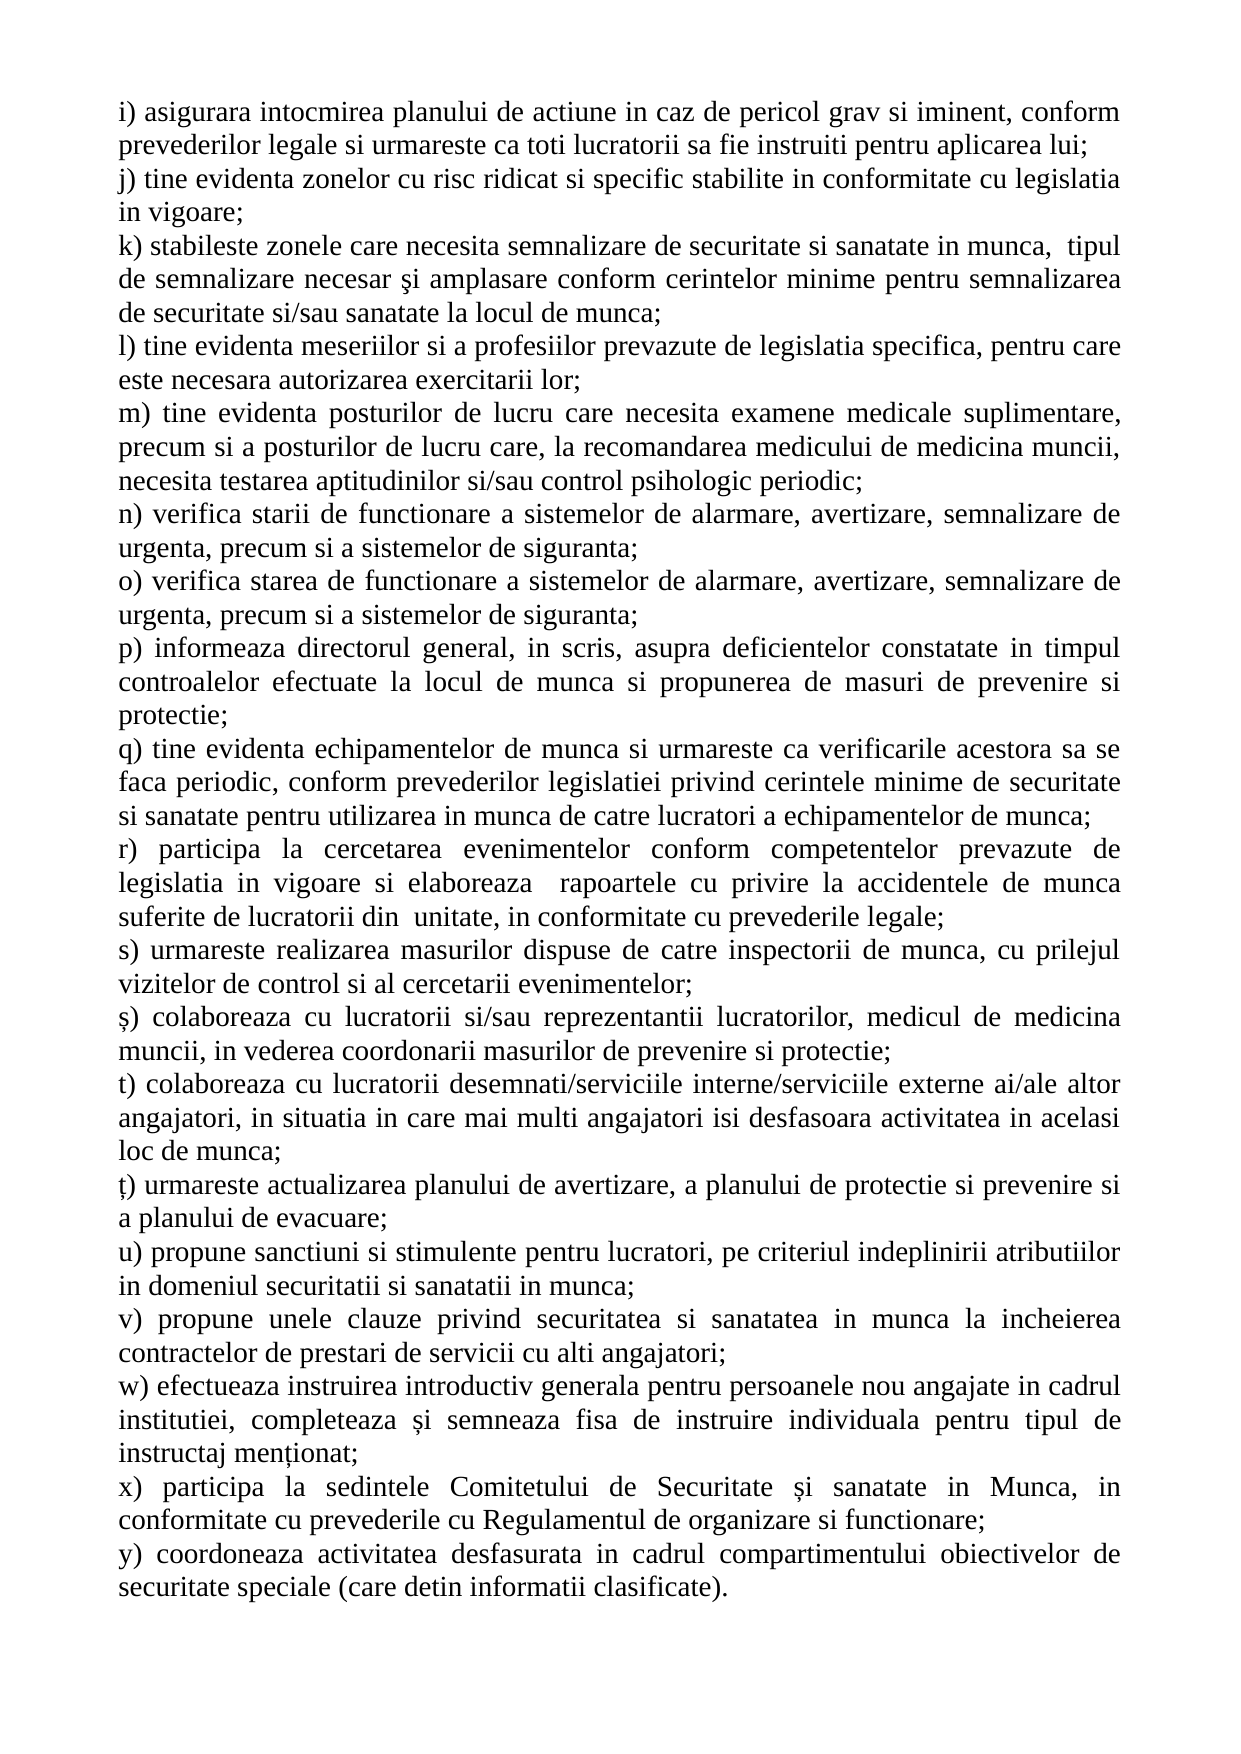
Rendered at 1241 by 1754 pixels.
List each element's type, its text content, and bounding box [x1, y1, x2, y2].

text u) propune sanctiuni si stimulente pentru lucratori, pe criteriul indeplinirii atributiilor in domeniul securitatii si sanatatii in munca; [118, 1234, 1122, 1301]
text ț) urmareste actualizarea planului de avertizare, a planului de protectie si prevenire si a planului de evacuare; [118, 1167, 1122, 1234]
text w) efectueaza instruirea introductiv generala pentru persoanele nou angajate in cadrul institutiei, completeaza și semneaza fisa de instruire individuala pentru tipul de instructaj menționat; [118, 1368, 1122, 1469]
text p) informeaza directorul general, in scris, asupra deficientelor constatate in timpul controalelor efectuate la locul de munca si propunerea de masuri de prevenire si protectie; [118, 630, 1122, 731]
text r) participa la cercetarea evenimentelor conform competentelor prevazute de legislatia in vigoare si elaboreaza rapoartele cu privire la accidentele de munca suferite de lucratorii din unitate, in conformitate cu prevederile legale; [118, 832, 1122, 932]
text o) verifica starea de functionare a sistemelor de alarmare, avertizare, semnalizare de urgenta, precum si a sistemelor de siguranta; [118, 563, 1122, 630]
text q) tine evidenta echipamentelor de munca si urmareste ca verificarile acestora sa se faca periodic, conform prevederilor legislatiei privind cerintele minime de securitate si sanatate pentru utilizarea in munca de catre lucratori a echipamentelor de munca; [118, 731, 1122, 832]
text n) verifica starii de functionare a sistemelor de alarmare, avertizare, semnalizare de urgenta, precum si a sistemelor de siguranta; [118, 496, 1122, 563]
text m) tine evidenta posturilor de lucru care necesita examene medicale suplimentare, precum si a posturilor de lucru care, la recomandarea medicului de medicina muncii, necesita testarea aptitudinilor si/sau control psihologic periodic; [118, 396, 1122, 496]
text t) colaboreaza cu lucratorii desemnati/serviciile interne/serviciile externe ai/ale altor angajatori, in situatia in care mai multi angajatori isi desfasoara activitatea in acelasi loc de munca; [118, 1066, 1122, 1167]
text i) asigurara intocmirea planului de actiune in caz de pericol grav si iminent, conform prevederilor legale si urmareste ca toti lucratorii sa fie instruiti pentru aplicarea lui; [118, 94, 1122, 161]
text k) stabileste zonele care necesita semnalizare de securitate si sanatate in munca, tipul de semnalizare necesar şi amplasare conform cerintelor minime pentru semnalizarea de securitate si/sau sanatate la locul de munca; [118, 228, 1122, 328]
text v) propune unele clauze privind securitatea si sanatatea in munca la incheierea contractelor de prestari de servicii cu alti angajatori; [118, 1301, 1122, 1368]
text ș) colaboreaza cu lucratorii si/sau reprezentantii lucratorilor, medicul de medicina muncii, in vederea coordonarii masurilor de prevenire si protectie; [118, 999, 1122, 1066]
text s) urmareste realizarea masurilor dispuse de catre inspectorii de munca, cu prilejul vizitelor de control si al cercetarii evenimentelor; [118, 932, 1122, 999]
text l) tine evidenta meseriilor si a profesiilor prevazute de legislatia specifica, pentru care este necesara autorizarea exercitarii lor; [118, 328, 1122, 396]
text y) coordoneaza activitatea desfasurata in cadrul compartimentului obiectivelor de securitate speciale (care detin informatii clasificate). [118, 1536, 1122, 1603]
text j) tine evidenta zonelor cu risc ridicat si specific stabilite in conformitate cu legislatia in vigoare; [118, 161, 1122, 228]
text x) participa la sedintele Comitetului de Securitate și sanatate in Munca, in conformitate cu prevederile cu Regulamentul de organizare si functionare; [118, 1469, 1122, 1536]
